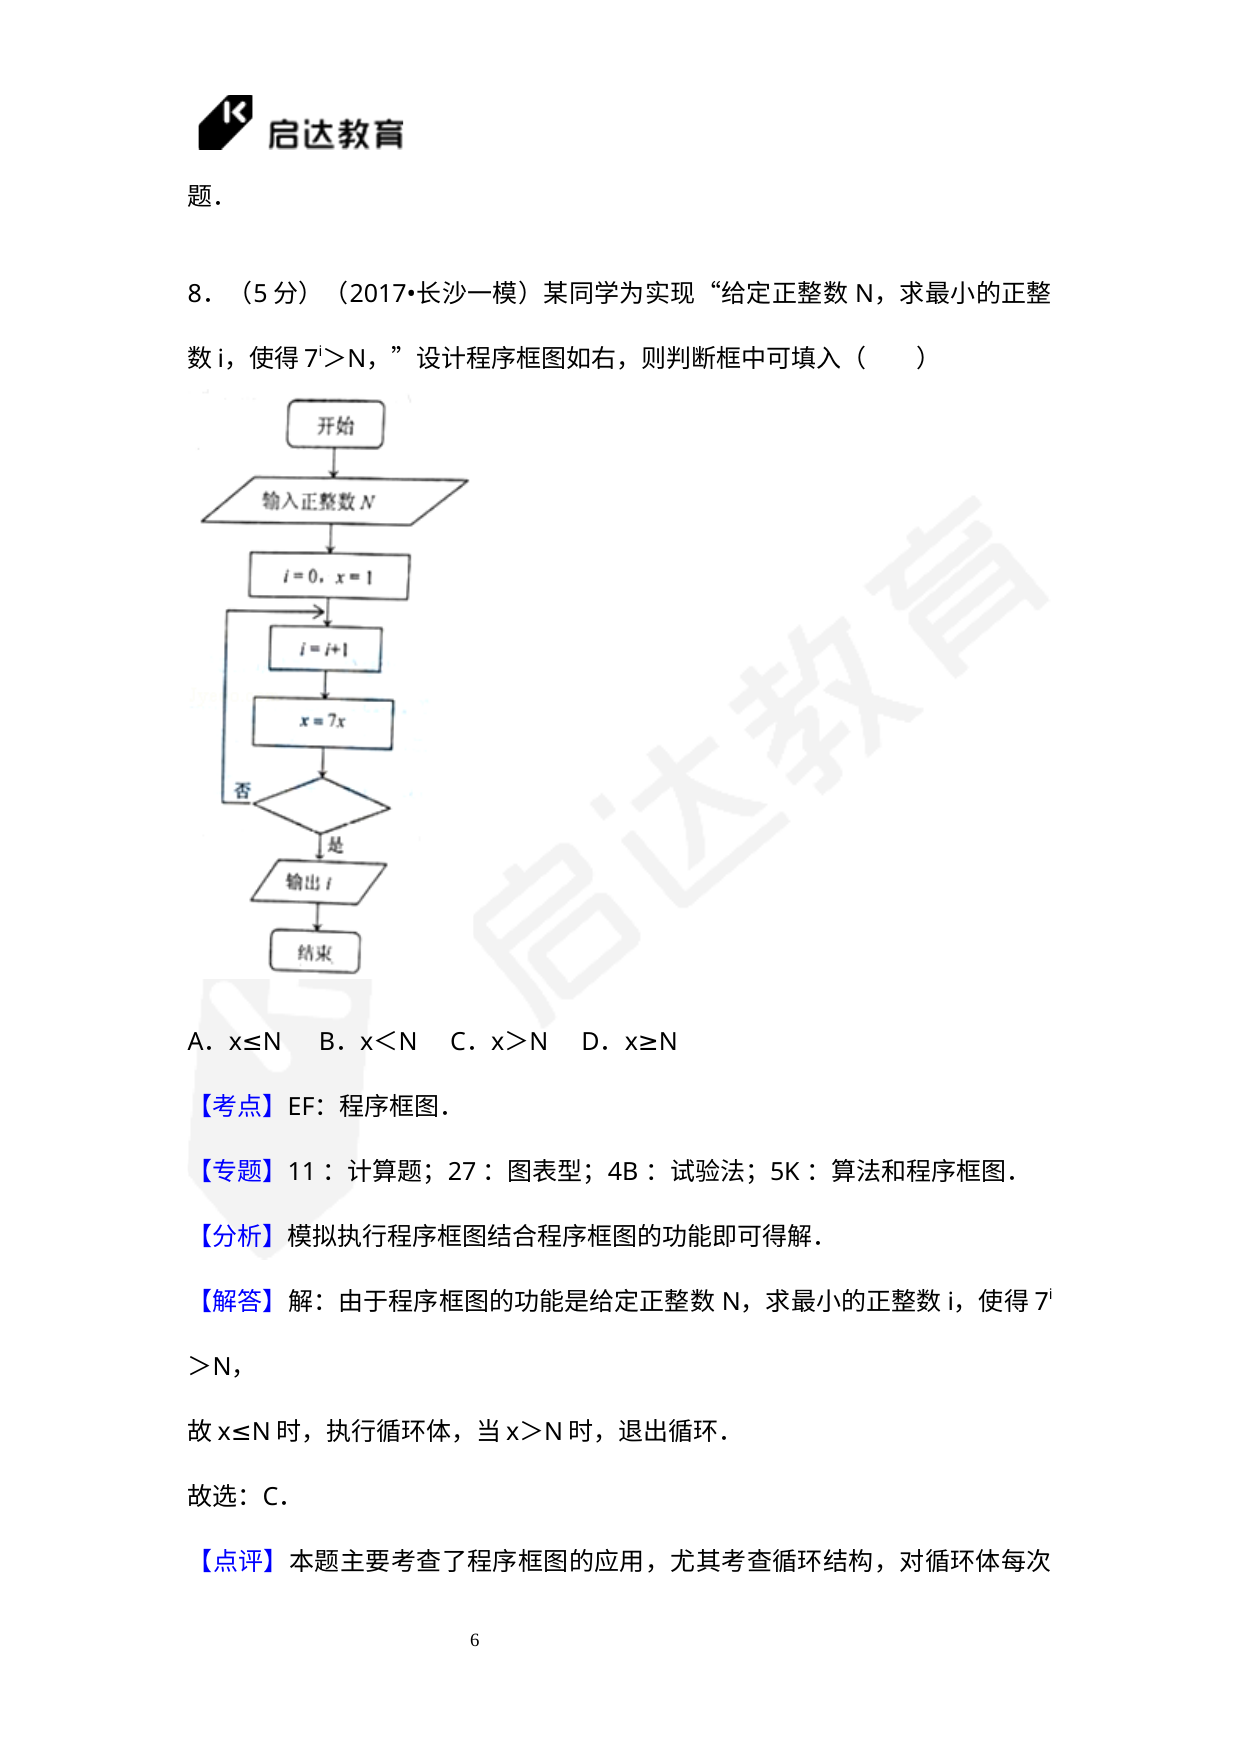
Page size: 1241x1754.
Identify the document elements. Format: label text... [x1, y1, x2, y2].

text 8．（5分）（2017•长沙一模）某同学为实现“给定正整数N，求最小的正整数i，使得7i＞N，”设计程序框图如右，则判断框中可填入（ ） [187, 259, 1053, 389]
text 【点评】本题考查了等差数列的性质的灵活应用，以及方程思想，属于基础题． [187, 162, 1053, 227]
text 故选：C． [187, 1462, 1053, 1527]
text 【专题】11 ：计算题；27 ：图表型；4B ：试验法；5K ：算法和程序框图． [187, 1137, 1053, 1202]
text 故x≤N时，执行循环体，当x＞N时，退出循环． [187, 1397, 1053, 1462]
text 【考点】EF：程序框图． [187, 1072, 1053, 1137]
picture [187, 389, 474, 979]
picture [198, 95, 404, 150]
text 【分析】模拟执行程序框图结合程序框图的功能即可得解． [187, 1202, 1053, 1267]
text 【点评】本题主要考查了程序框图的应用，尤其考查循环结构，对循环体每次循环需要进行分析并找出内在规律，属基础题． [187, 1527, 1053, 1592]
text A．x≤N B．x＜N C．x＞N D．x≥N [187, 1007, 1053, 1072]
text 【解答】解：由于程序框图的功能是给定正整数N，求最小的正整数i，使得7i＞N， [187, 1267, 1053, 1397]
